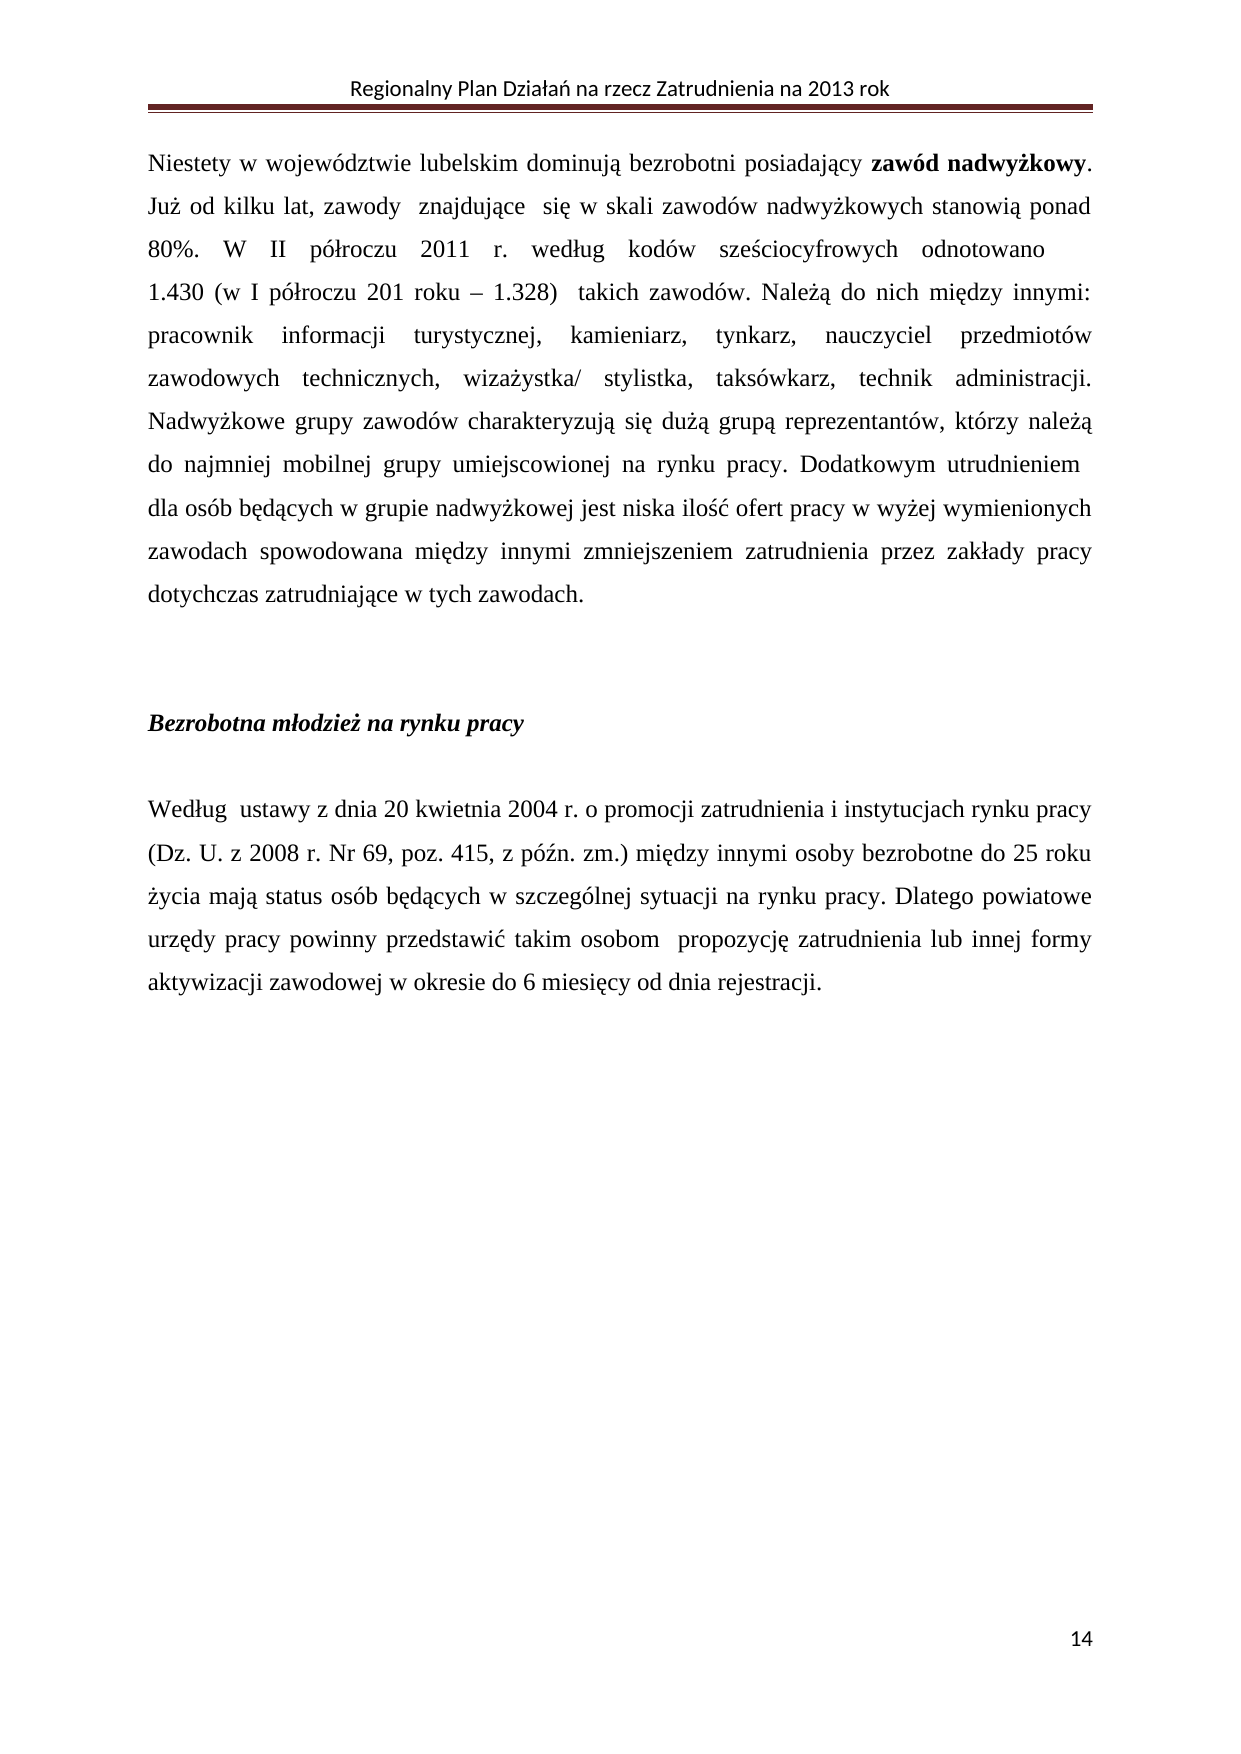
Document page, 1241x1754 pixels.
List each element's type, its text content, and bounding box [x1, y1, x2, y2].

text Bezrobotna młodzież na rynku pracy [148, 708, 1093, 737]
text Według ustawy z dnia 20 kwietnia 2004 r. o promocji zatrudnienia i instytucjach rynku pracy (Dz. U. z 2008 r. Nr 69, poz. 415, z późn. zm.) między innymi osoby bezrobotne do 25 roku życia mają status osób będących w szczególnej sytuacji na rynku pracy. Dlatego powiatowe urzędy pracy powinny przedstawić takim osobom propozycję zatrudnienia lub innej formy aktywizacji zawodowej w okresie do 6 miesięcy od dnia rejestracji. [148, 794, 1093, 996]
text Niestety w województwie lubelskim dominują bezrobotni posiadający zawód nadwyżkowy. Już od kilku lat, zawody znajdujące się w skali zawodów nadwyżkowych stanowią ponad 80%. W II półroczu 2011 r. według kodów sześciocyfrowych odnotowano 1.430 (w I półroczu 201 roku – 1.328) takich zawodów. Należą do nich między innymi: pracownik informacji turystycznej, kamieniarz, tynkarz, nauczyciel przedmiotów zawodowych technicznych, wizażystka/ stylistka, taksówkarz, technik administracji. Nadwyżkowe grupy zawodów charakteryzują się dużą grupą reprezentantów, którzy należą do najmniej mobilnej grupy umiejscowionej na rynku pracy. Dodatkowym utrudnieniem dla osób będących w grupie nadwyżkowej jest niska ilość ofert pracy w wyżej wymienionych zawodach spowodowana między innymi zmniejszeniem zatrudnienia przez zakłady pracy dotychczas zatrudniające w tych zawodach. [148, 148, 1093, 608]
